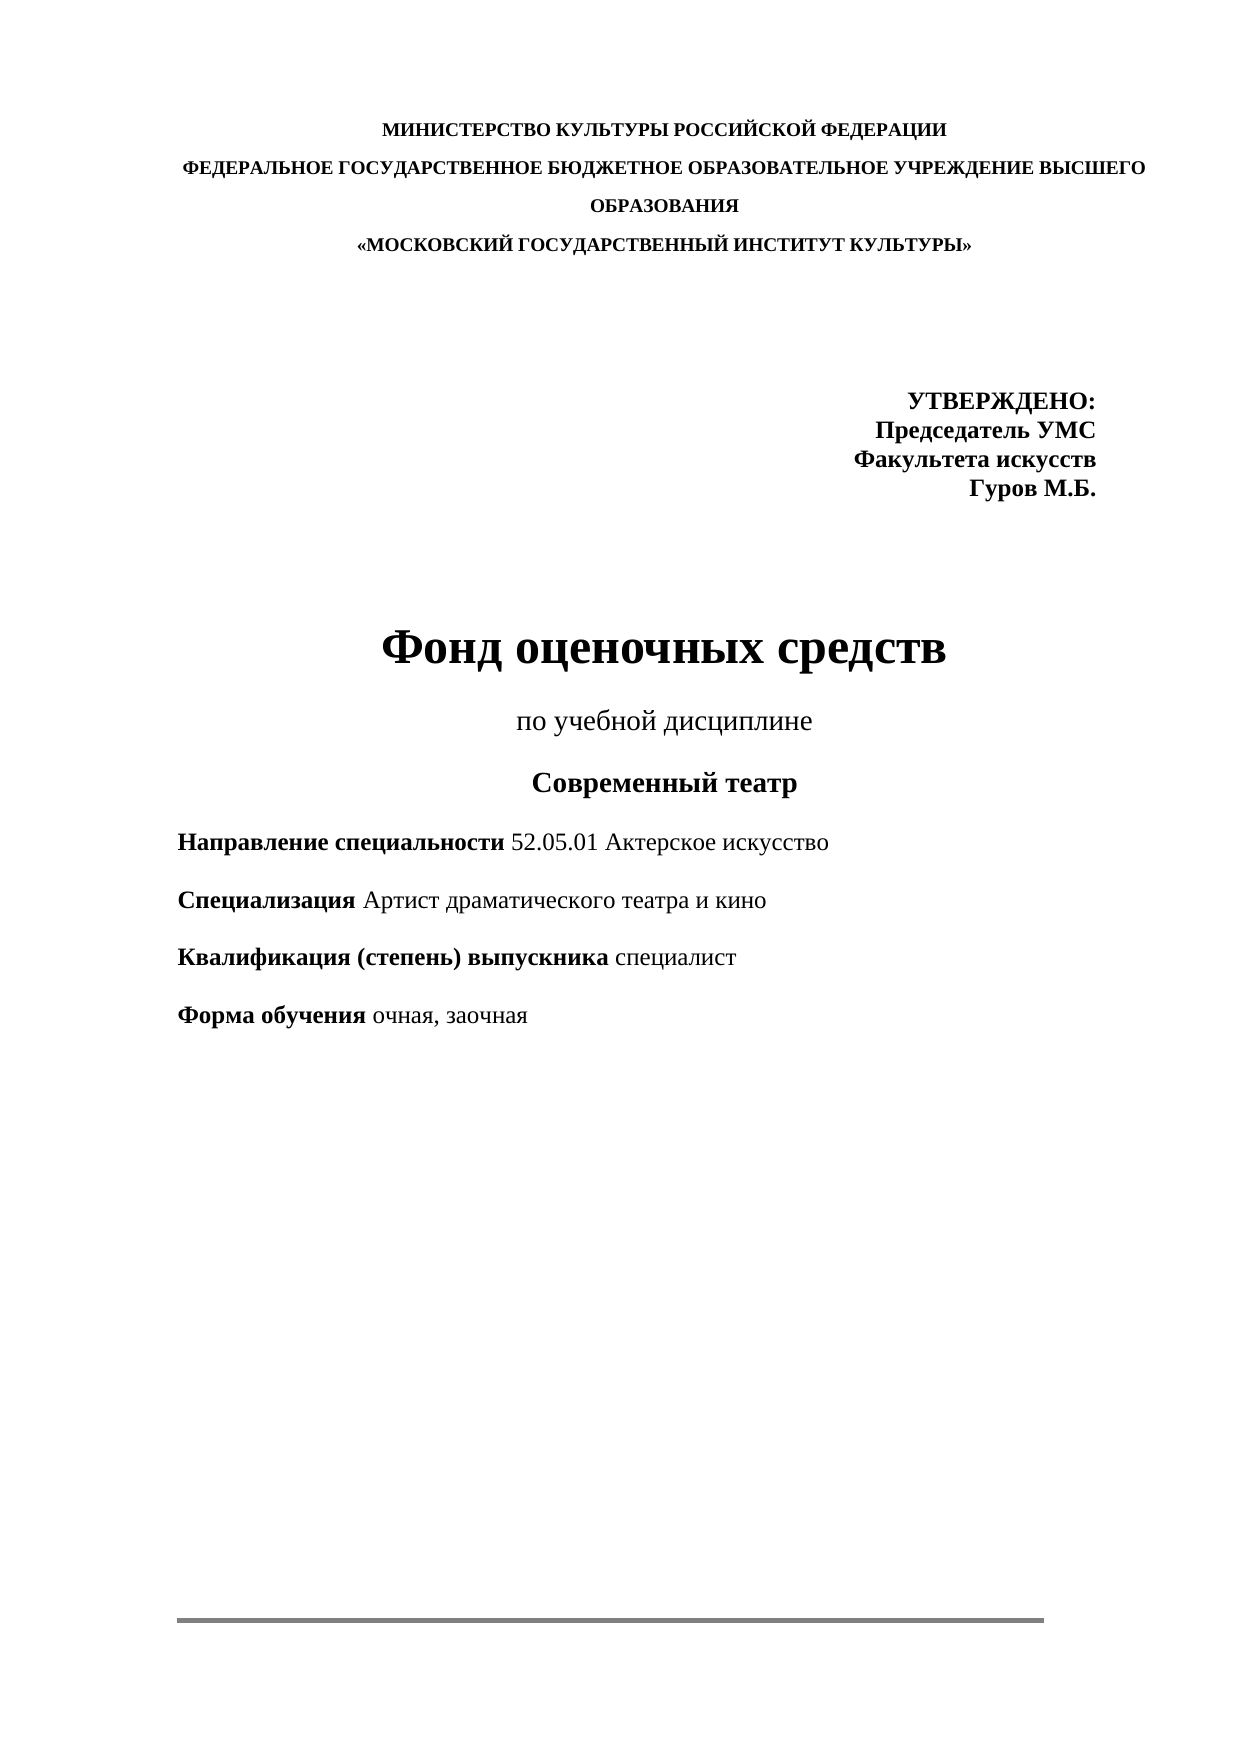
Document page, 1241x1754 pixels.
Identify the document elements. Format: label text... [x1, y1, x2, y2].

text Фонд оценочных средств [177, 616, 1152, 674]
text по учебной дисциплине [177, 703, 1152, 736]
text «МОСКОВСКИЙ ГОСУДАРСТВЕННЫЙ ИНСТИТУТ КУЛЬТУРЫ» [177, 233, 1152, 271]
text Специализация Артист драматического театра и кино [177, 885, 1152, 913]
table_header УТВЕРЖДЕНО: Председатель УМС Факультета искусств Гуров М.Б. [665, 386, 1107, 501]
text Направление специальности 52.05.01 Актерское искусство [177, 827, 1152, 856]
text МИНИСТЕРСТВО КУЛЬТУРЫ РОССИЙСКОЙ ФЕДЕРАЦИИ [177, 118, 1152, 156]
text Форма обучения очная, заочная [177, 1000, 1152, 1028]
text Современный театр [177, 765, 1152, 798]
text ФЕДЕРАЛЬНОЕ ГОСУДАРСТВЕННОЕ БЮДЖЕТНОЕ ОБРАЗОВАТЕЛЬНОЕ УЧРЕЖДЕНИЕ ВЫСШЕГО ОБРАЗОВАНИЯ [177, 156, 1152, 233]
text Квалификация (степень) выпускника специалист [177, 942, 1152, 971]
